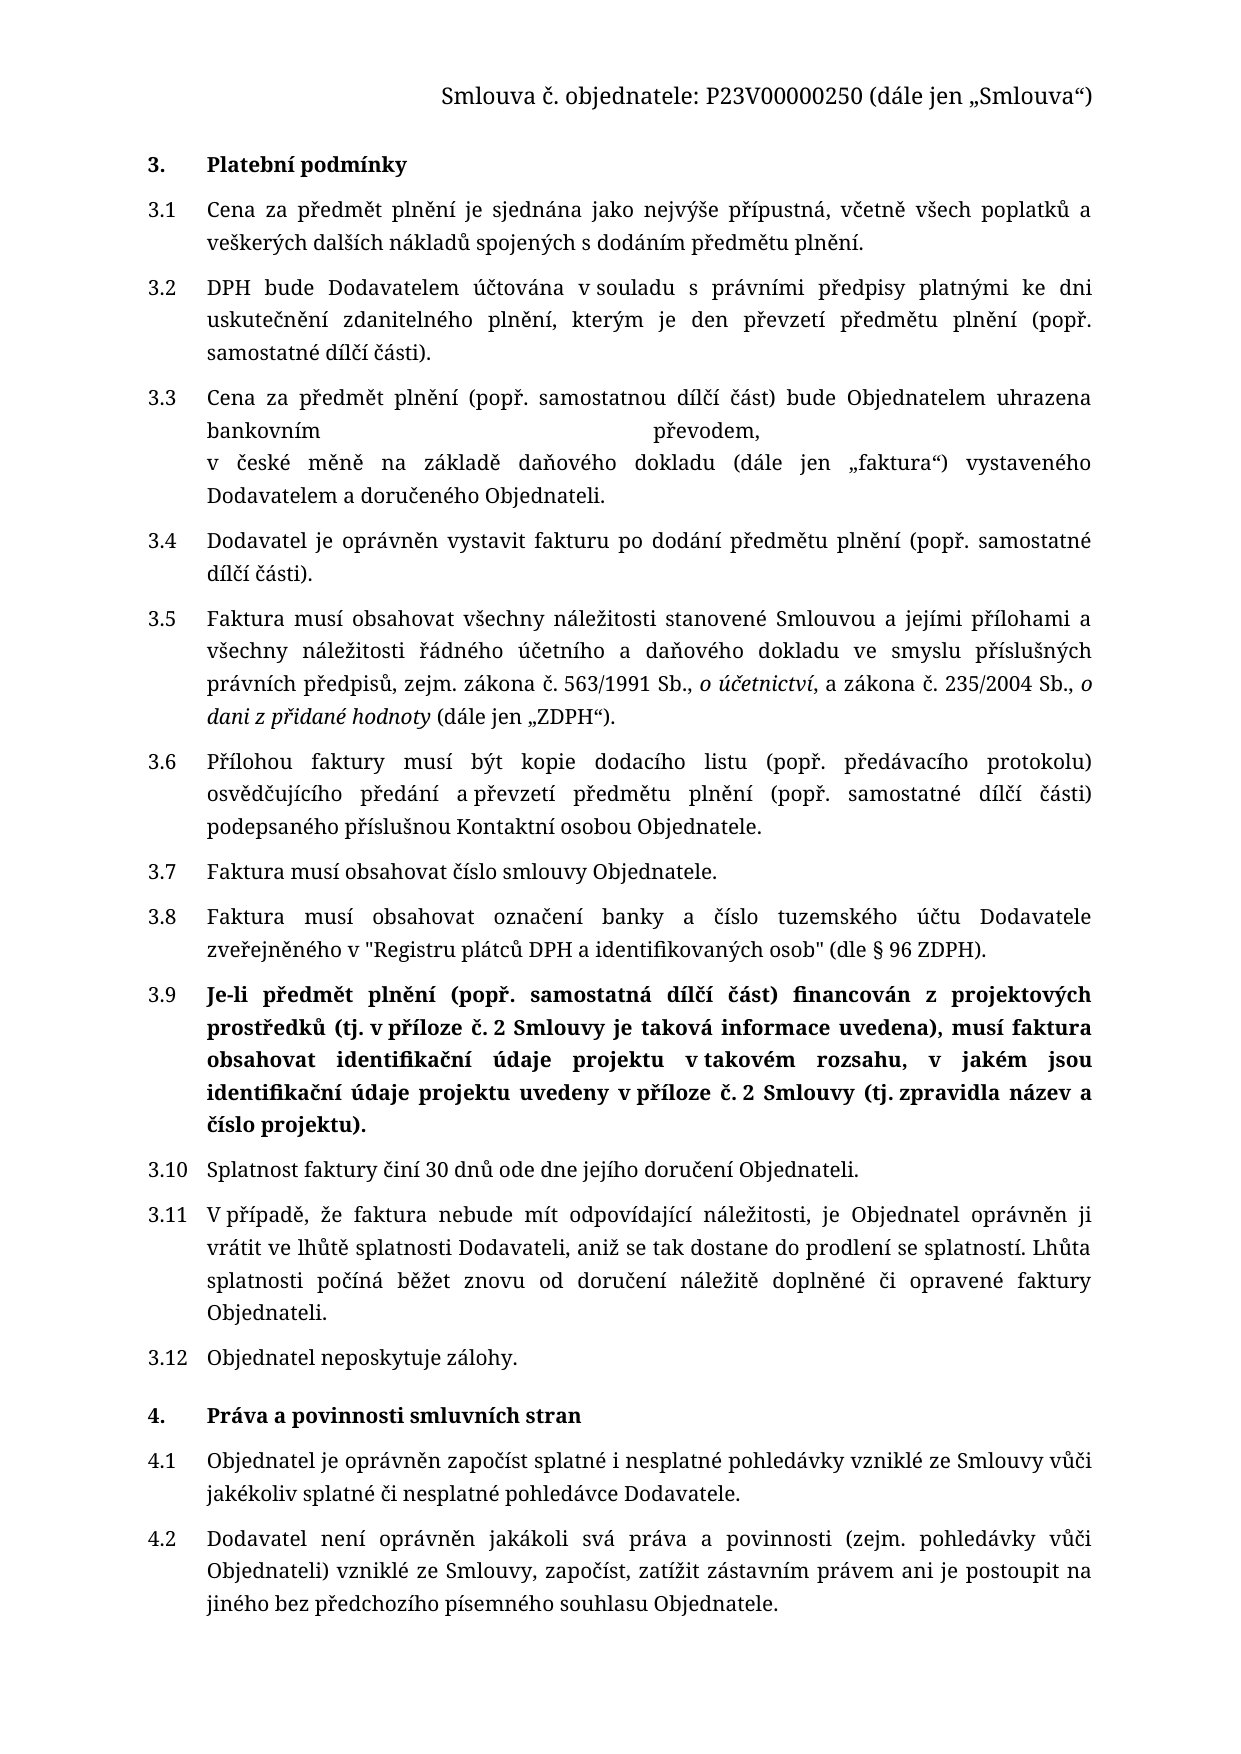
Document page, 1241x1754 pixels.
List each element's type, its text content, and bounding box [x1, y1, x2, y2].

list Dodavatel není oprávněn jakákoli svá práva a povinnosti (zejm. pohledávky vůči Objednateli) vzniklé ze Smlouvy, započíst, zatížit zástavním právem ani je postoupit na jiného bez předchozího písemného souhlasu Objednatele. [148, 1524, 1093, 1618]
list Cena za předmět plnění je sjednána jako nejvýše přípustná, včetně všech poplatků a veškerých dalších nákladů spojených s dodáním předmětu plnění. [148, 195, 1093, 256]
list Je-li předmět plnění (popř. samostatná dílčí část) financován z projektových prostředků (tj. v příloze č. 2 Smlouvy je taková informace uvedena), musí faktura obsahovat identifikační údaje projektu v takovém rozsahu, v jakém jsou identifikační údaje projektu uvedeny v příloze č. 2 Smlouvy (tj. zpravidla název a číslo projektu). [148, 980, 1093, 1139]
list DPH bude Dodavatelem účtována v souladu s právními předpisy platnými ke dni uskutečnění zdanitelného plnění, kterým je den převzetí předmětu plnění (popř. samostatné dílčí části). [148, 273, 1093, 367]
list V případě, že faktura nebude mít odpovídající náležitosti, je Objednatel oprávněn ji vrátit ve lhůtě splatnosti Dodavateli, aniž se tak dostane do prodlení se splatností. Lhůta splatnosti počíná běžet znovu od doručení náležitě doplněné či opravené faktury Objednateli. [148, 1201, 1093, 1327]
list Faktura musí obsahovat všechny náležitosti stanovené Smlouvou a jejími přílohami a všechny náležitosti řádného účetního a daňového dokladu ve smyslu příslušných právních předpisů, zejm. zákona č. 563/1991 Sb., o účetnictví, a zákona č. 235/2004 Sb., o dani z přidané hodnoty (dále jen „ZDPH“). [148, 604, 1093, 730]
list Faktura musí obsahovat označení banky a číslo tuzemského účtu Dodavatele zveřejněného v "Registru plátců DPH a identifikovaných osob" (dle § 96 ZDPH). [148, 902, 1093, 963]
list Práva a povinnosti smluvních stran [148, 1401, 1093, 1429]
list Platební podmínky [148, 150, 1093, 179]
list Splatnost faktury činí 30 dnů ode dne jejího doručení Objednateli. [148, 1156, 1093, 1184]
list Faktura musí obsahovat číslo smlouvy Objednatele. [148, 857, 1093, 886]
list Cena za předmět plnění (popř. samostatnou dílčí část) bude Objednatelem uhrazena bankovním převodem, v české měně na základě daňového dokladu (dále jen „faktura“) vystaveného Dodavatelem a doručeného Objednateli. [148, 383, 1093, 509]
list Přílohou faktury musí být kopie dodacího listu (popř. předávacího protokolu) osvědčujícího předání a převzetí předmětu plnění (popř. samostatné dílčí části) podepsaného příslušnou Kontaktní osobou Objednatele. [148, 747, 1093, 841]
list Objednatel neposkytuje zálohy. [148, 1343, 1093, 1372]
list Objednatel je oprávněn započíst splatné i nesplatné pohledávky vzniklé ze Smlouvy vůči jakékoliv splatné či nesplatné pohledávce Dodavatele. [148, 1446, 1093, 1507]
list Dodavatel je oprávněn vystavit fakturu po dodání předmětu plnění (popř. samostatné dílčí části). [148, 526, 1093, 587]
